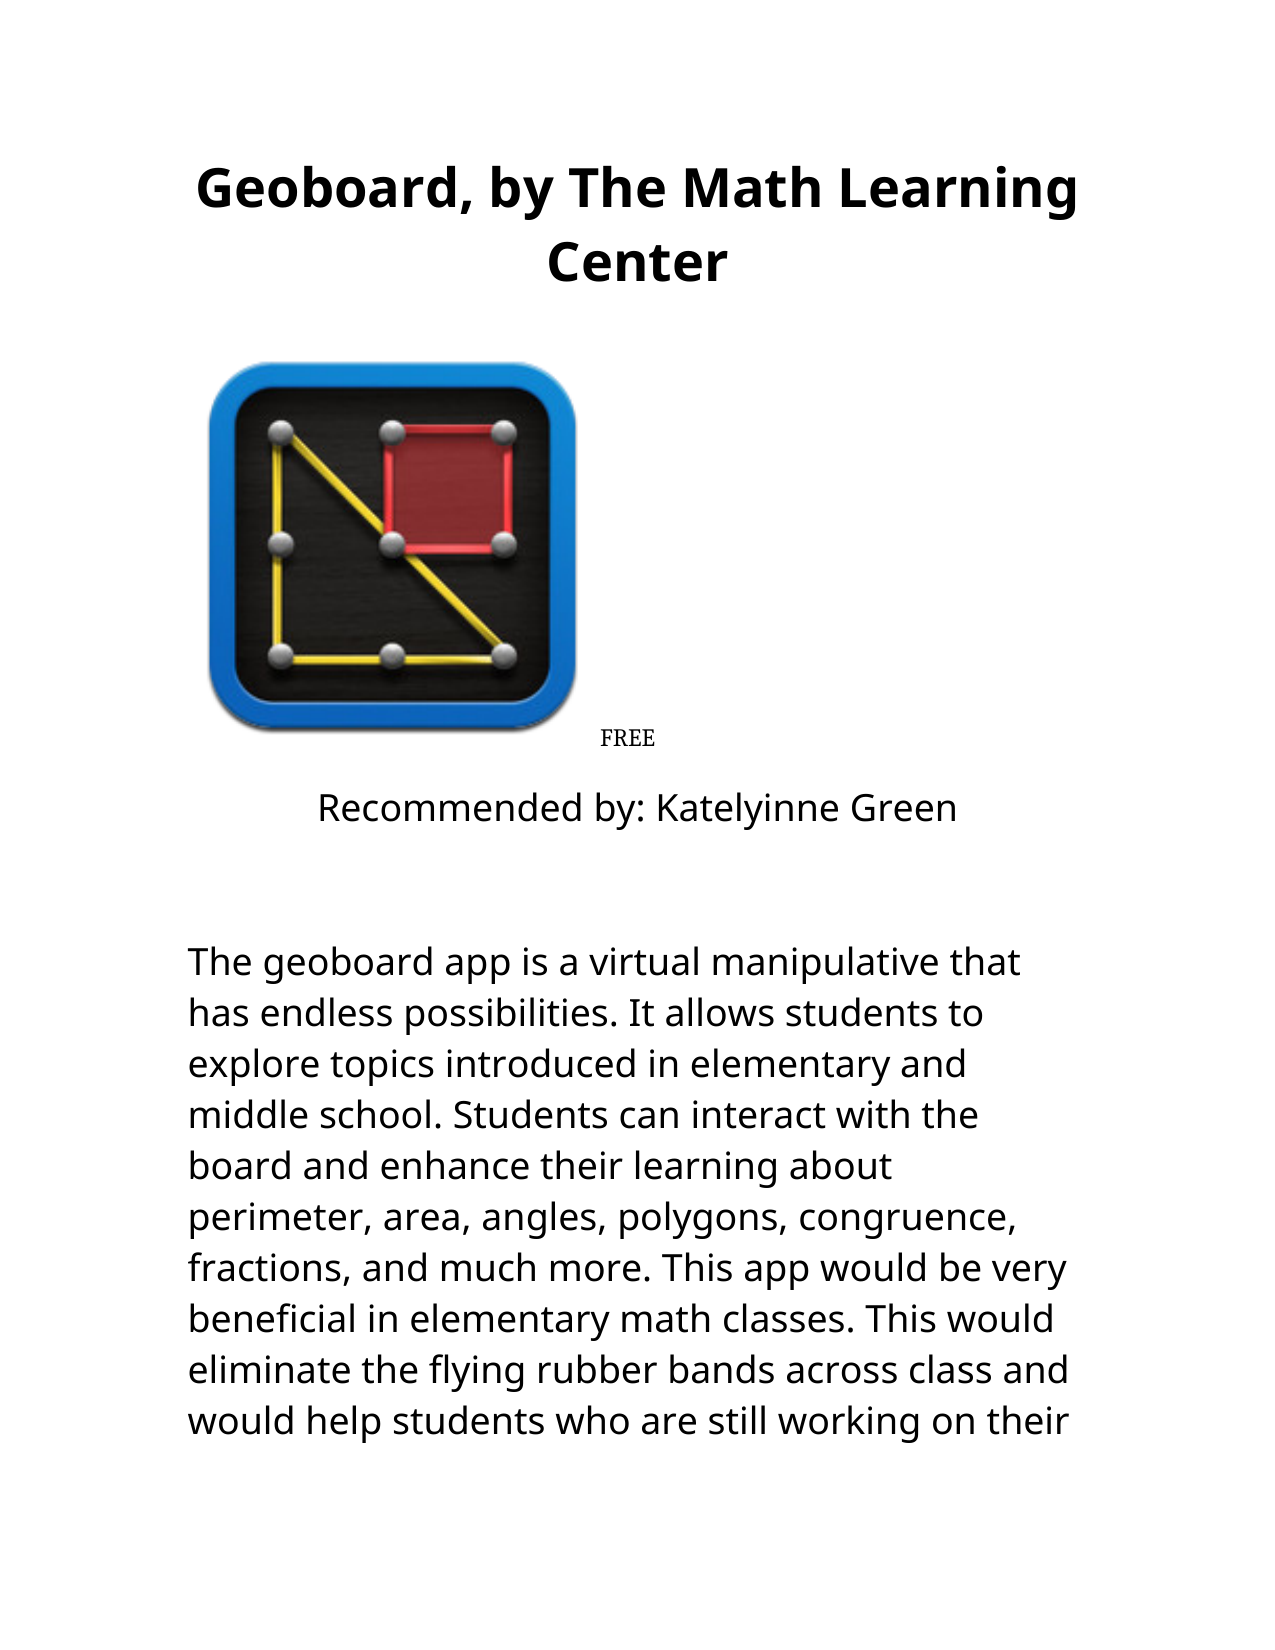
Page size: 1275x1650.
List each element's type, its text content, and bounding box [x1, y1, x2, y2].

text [187, 935, 1087, 1445]
text Geoboard, by The Math Learning Center [187, 150, 1087, 297]
text Recommended by: Katelyinne Green [187, 782, 1087, 833]
picture [187, 355, 600, 747]
